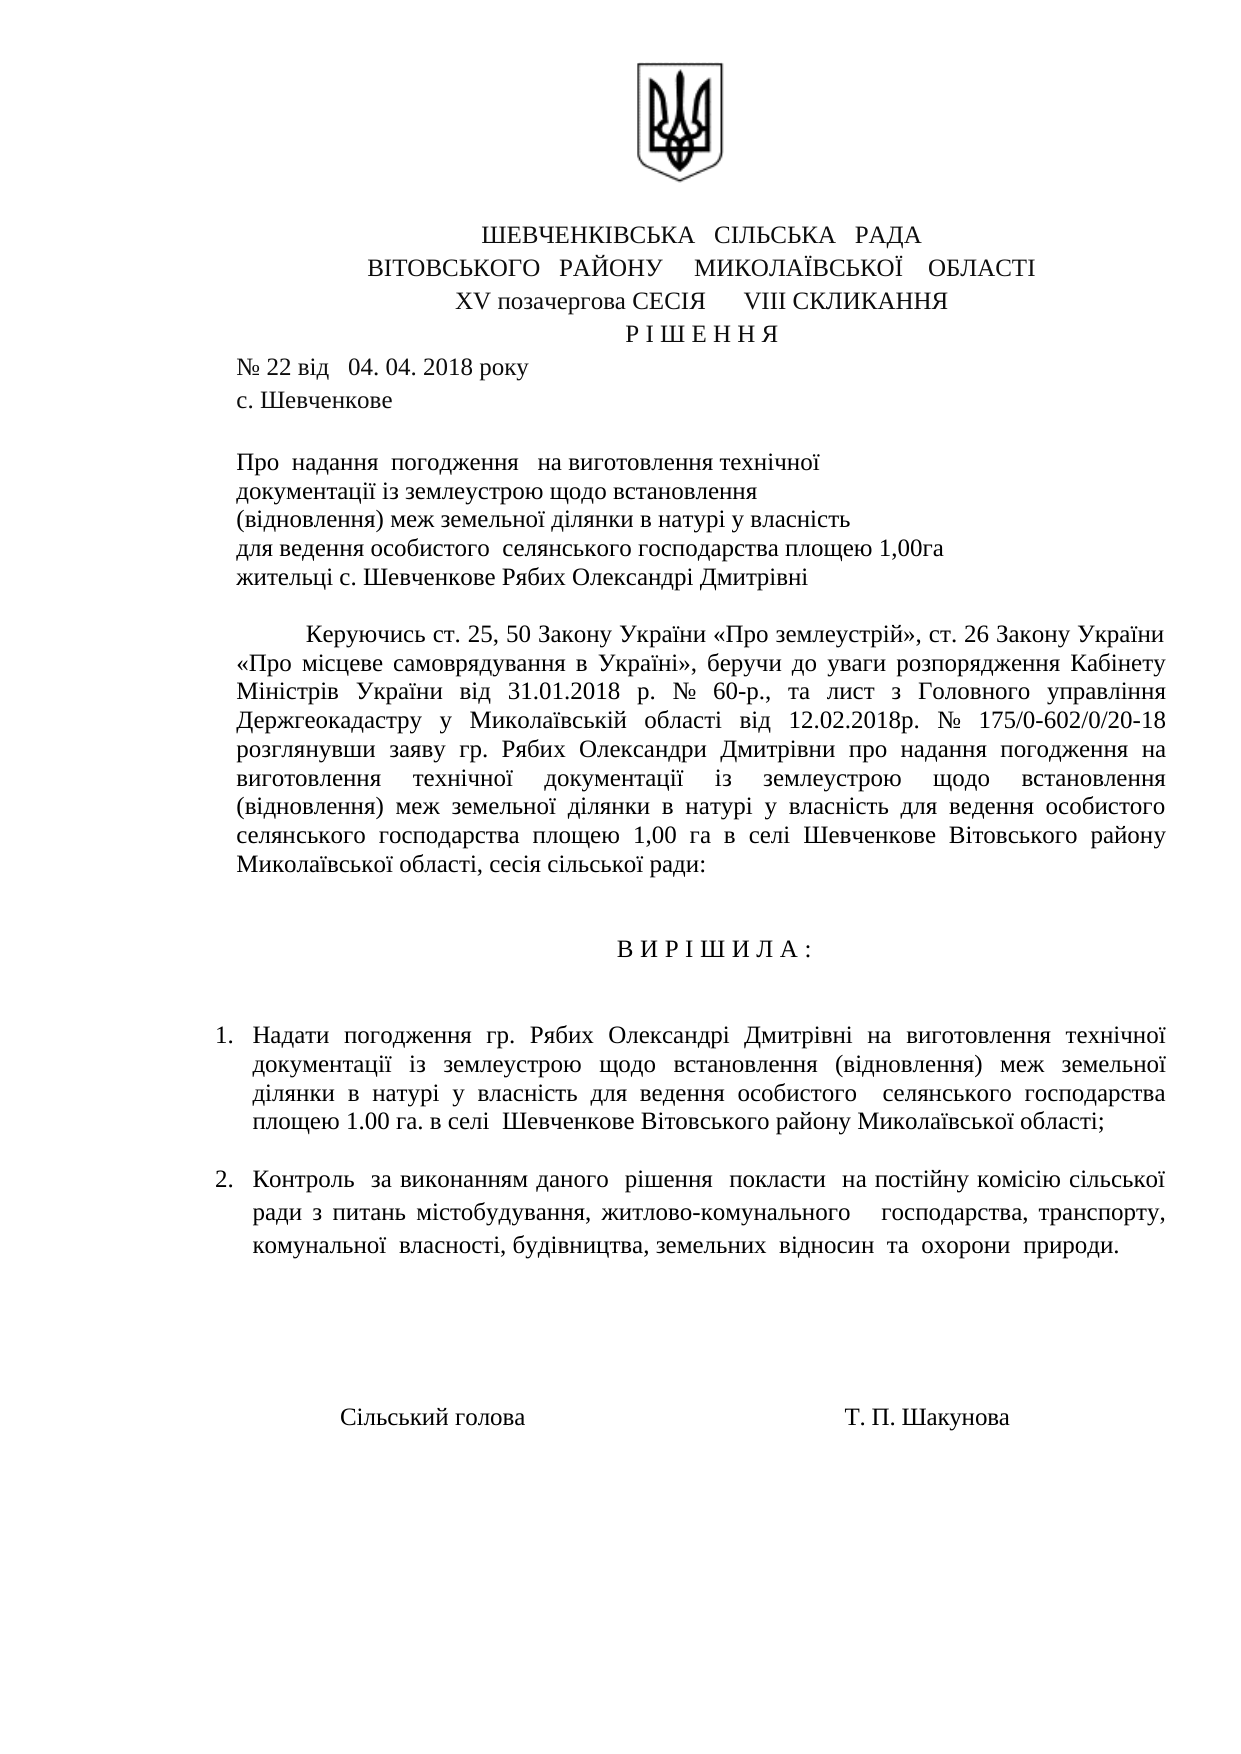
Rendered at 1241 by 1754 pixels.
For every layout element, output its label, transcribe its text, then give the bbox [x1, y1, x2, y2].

text Керуючись ст. 25, 50 Закону України «Про землеустрій», ст. 26 Закону України «Про місцеве самоврядування в Україні», беручи до уваги розпорядження Кабінету Міністрів України від 31.01.2018 р. № 60-р., та лист з Головного управління Держгеокадастру у Миколаївській області від 12.02.2018р. № 175/0-602/0/20-18 розглянувши заяву гр. Рябих Олександри Дмитрівни про надання погодження на виготовлення технічної документації із землеустрою щодо встановлення (відновлення) меж земельної ділянки в натурі у власність для ведення особистого селянського господарства площею 1,00 га в селі Шевченкове Вітовського району Миколаївської області, сесія сільської ради: [236, 619, 1167, 878]
text (відновлення) меж земельної ділянки в натурі у власність [236, 504, 1167, 533]
text документації із землеустрою щодо встановлення [177, 476, 1167, 504]
text жительці с. Шевченкове Рябих Олександрі Дмитрівні [236, 562, 1167, 591]
text ВИРІШИЛА: [236, 934, 1167, 963]
picture [636, 62, 724, 183]
list Надати погодження гр. Рябих Олександрі Дмитрівні на виготовлення технічної документації із землеустрою щодо встановлення (відновлення) меж земельної ділянки в натурі у власність для ведення особистого селянського господарства площею 1.00 га. в селі Шевченкове Вітовського району Миколаївської області; [215, 1020, 1167, 1135]
text Про надання погодження на виготовлення технічної [177, 447, 1167, 476]
text ШЕВЧЕНКІВСЬКА СІЛЬСЬКА РАДА ВІТОВСЬКОГО РАЙОНУ МИКОЛАЇВСЬКОЇ ОБЛАСТІ ХV позачергова СЕСІЯ VІІІ СКЛИКАННЯ [236, 220, 1167, 315]
text Сільський голова Т. П. Шакунова [177, 1402, 1167, 1431]
text для ведення особистого селянського господарства площею 1,00га [236, 533, 1167, 562]
text Р І Ш Е Н Н Я [236, 319, 1167, 348]
text № 22 від 04. 04. 2018 року с. Шевченкове [236, 352, 1167, 414]
list Контроль за виконанням даного рішення покласти на постійну комісію сільської ради з питань містобудування, житлово-комунального господарства, транспорту, комунальної власності, будівництва, земельних відносин та охорони природи. [215, 1164, 1167, 1259]
